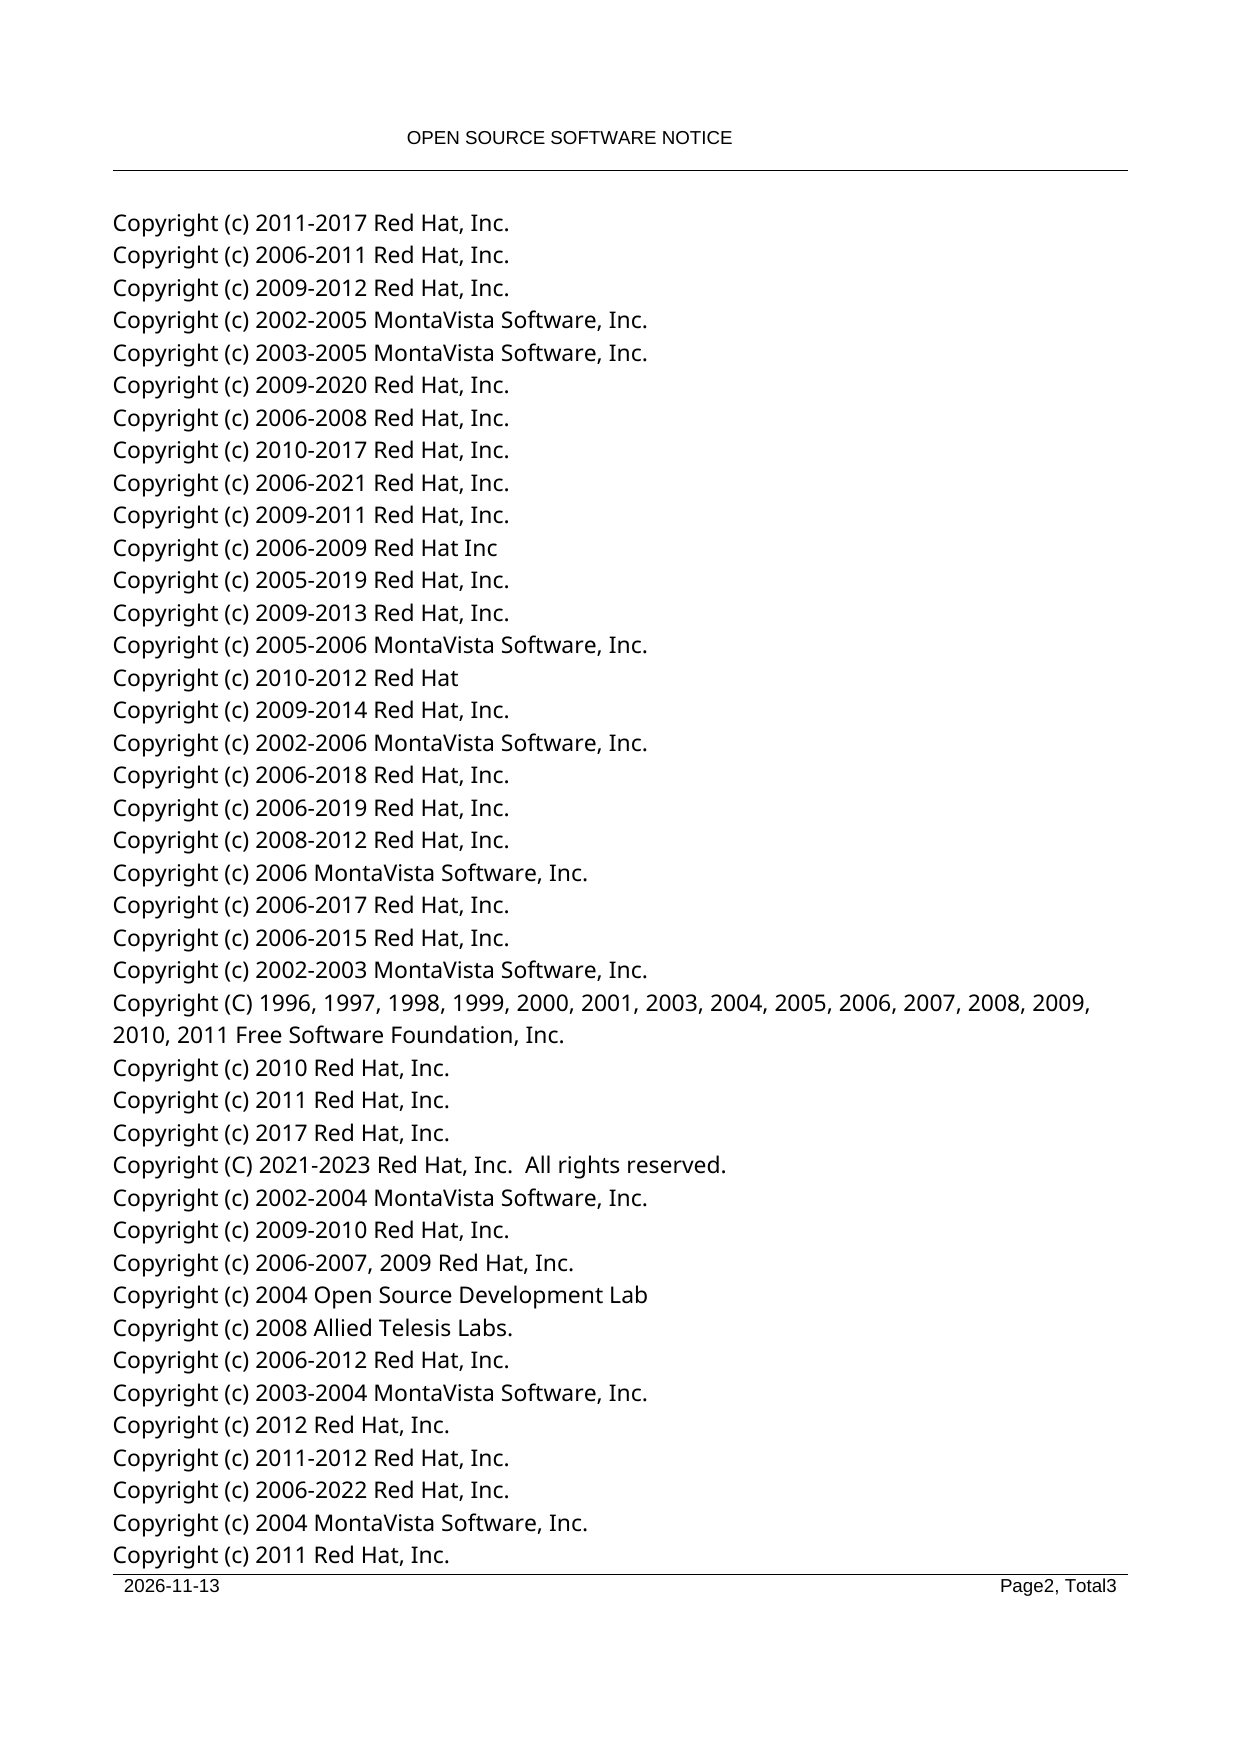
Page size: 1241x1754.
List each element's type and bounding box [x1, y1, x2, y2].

text [112, 206, 1128, 1571]
